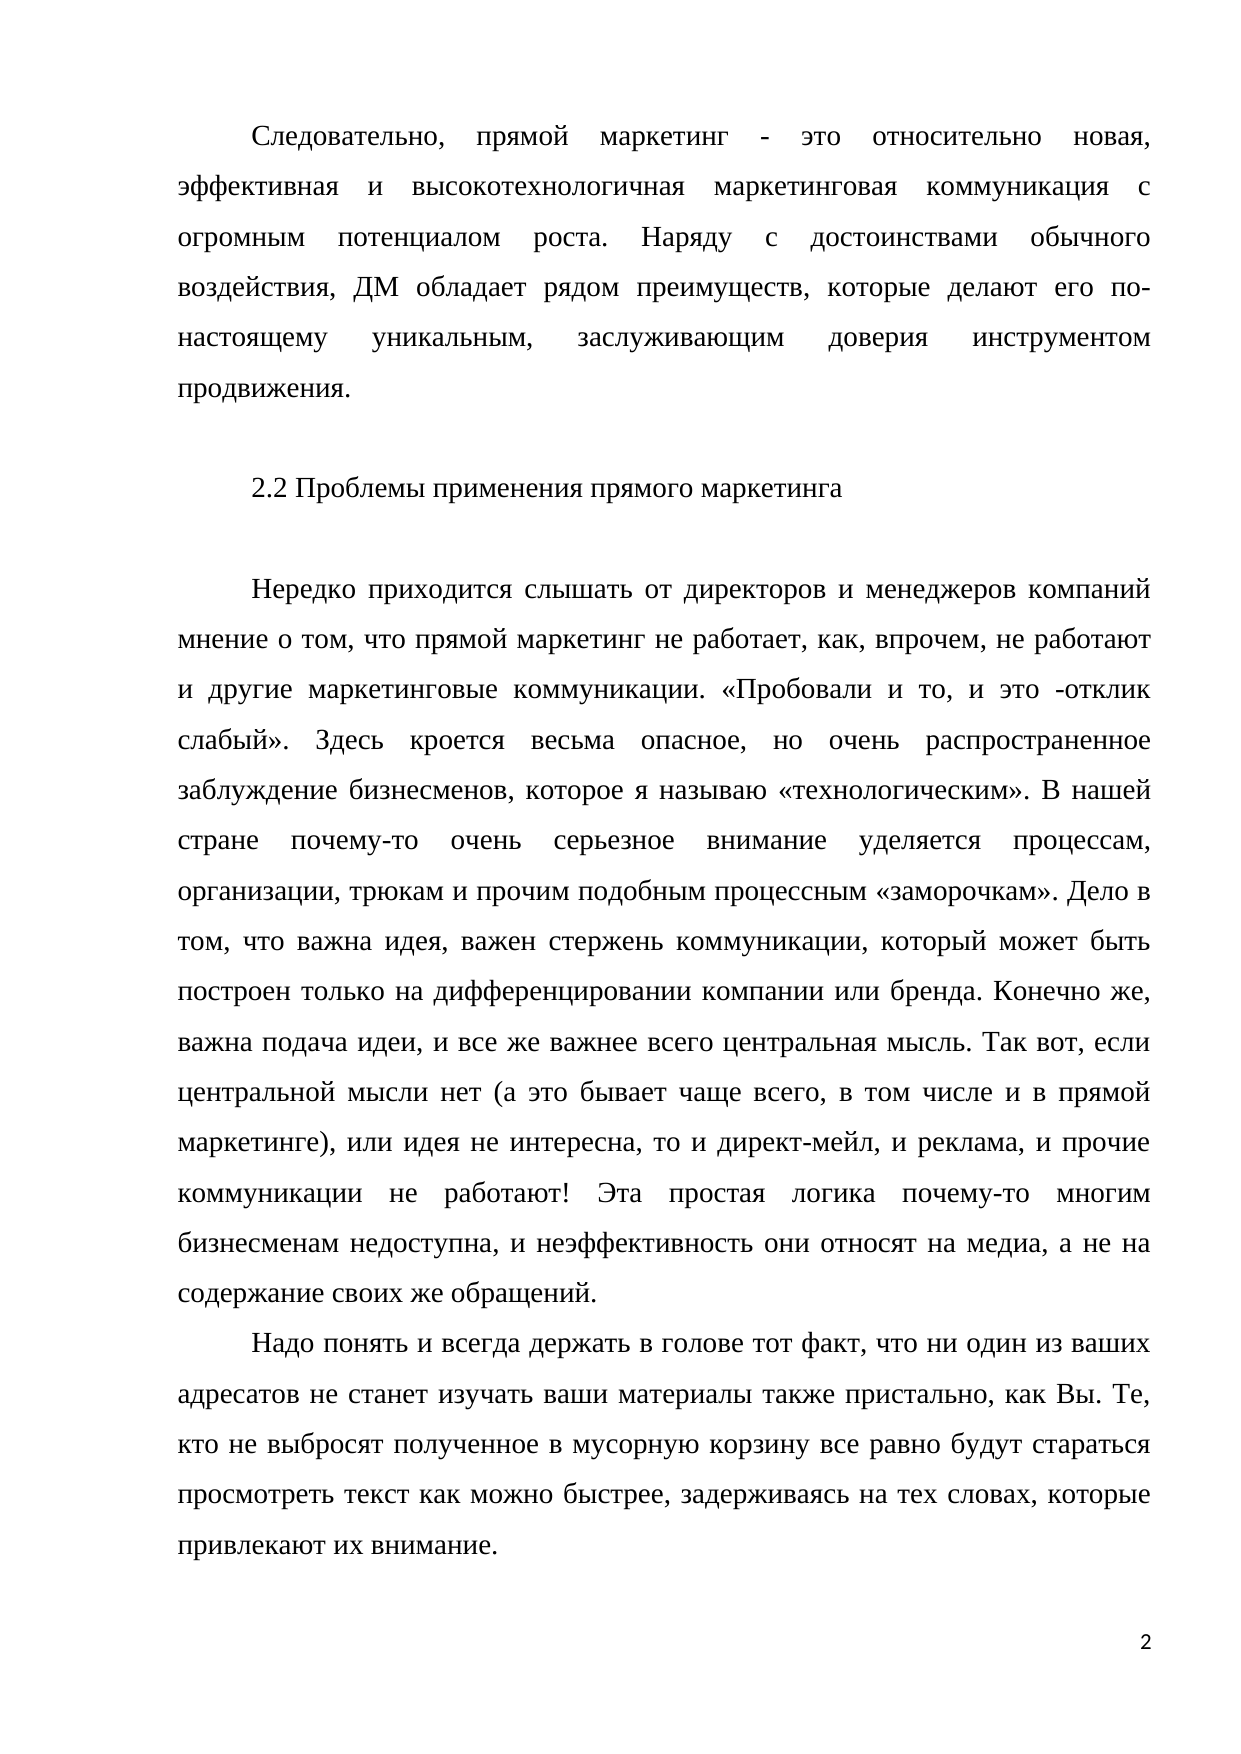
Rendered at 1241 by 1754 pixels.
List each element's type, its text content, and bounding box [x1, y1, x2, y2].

text Надо понять и всегда держать в голове тот факт, что ни один из ваших адресатов не станет изучать ваши материалы также пристально, как Вы. Те, кто не выбросят полученное в мусорную корзину все равно будут стараться просмотреть текст как можно быстрее, задерживаясь на тех словах, которые привлекают их внимание. [177, 1326, 1152, 1560]
text Нередко приходится слышать от директоров и менеджеров компаний мнение о том, что прямой маркетинг не работает, как, впрочем, не работают и другие маркетинговые коммуникации. «Пробовали и то, и это -отклик слабый». Здесь кроется весьма опасное, но очень распространенное заблуждение бизнесменов, которое я называю «технологическим». В нашей стране почему-то очень серьезное внимание уделяется процессам, организации, трюкам и прочим подобным процессным «заморочкам». Дело в том, что важна идея, важен стержень коммуникации, который может быть построен только на дифференцировании компании или бренда. Конечно же, важна подача идеи, и все же важнее всего центральная мысль. Так вот, если центральной мысли нет (а это бывает чаще всего, в том числе и в прямой маркетинге), или идея не интересна, то и директ-мейл, и реклама, и прочие коммуникации не работают! Эта простая логика почему-то многим бизнесменам недоступна, и неэффективность они относят на медиа, а не на содержание своих же обращений. [177, 571, 1152, 1309]
text Следовательно, прямой маркетинг - это относительно новая, эффективная и высокотехнологичная маркетинговая коммуникация с огромным потенциалом роста. Наряду с достоинствами обычного воздействия, ДМ обладает рядом преимуществ, которые делают его по-настоящему уникальным, заслуживающим доверия инструментом продвижения. [177, 118, 1152, 403]
text 2.2 Проблемы применения прямого маркетинга [177, 470, 1152, 504]
